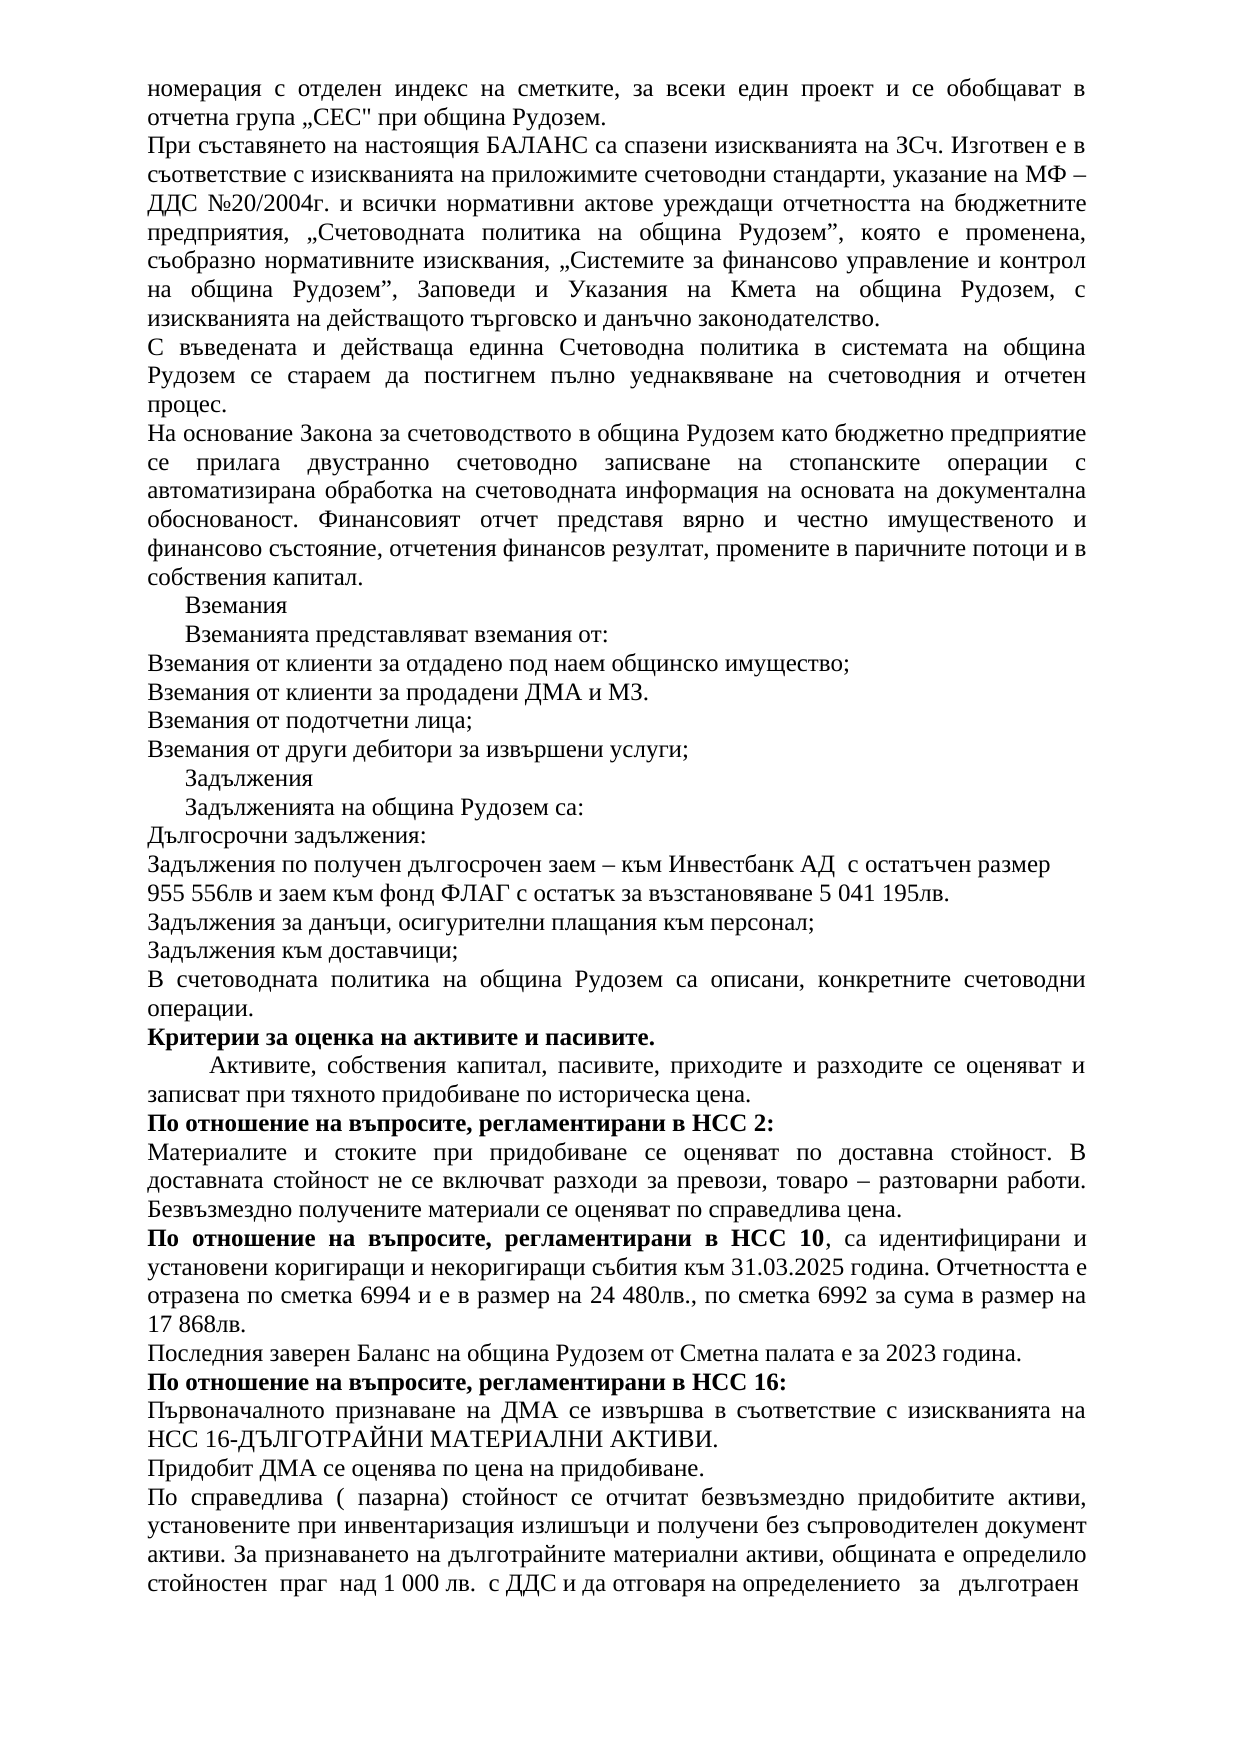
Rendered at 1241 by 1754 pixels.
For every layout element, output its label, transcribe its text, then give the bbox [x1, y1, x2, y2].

text 955 556лв и заем към фонд ФЛАГ с остатък за възстановяване 5 041 195лв. [147, 878, 1087, 907]
text Задължения по получен дългосрочен заем – към Инвестбанк АД с остатъчен размер [147, 849, 1087, 878]
text По отношение на въпросите, регламентирани в НСС 10, са идентифицирани и установени коригиращи и некоригиращи събития към 31.03.2025 година. Отчетността е отразена по сметка 6994 и е в размер на 24 480лв., по сметка 6992 за сума в размер на 17 868лв. [147, 1223, 1087, 1338]
text Първоначалното признаване на ДМА се извършва в съответствие с изискванията на НСС 16-ДЪЛГОТРАЙНИ МАТЕРИАЛНИ АКТИВИ. [147, 1396, 1087, 1453]
text Вземания [147, 591, 1087, 619]
text номерация с отделен индекс на сметките, за всеки един проект и се обобщават в отчетна група „СЕС" при община Рудозем. [147, 73, 1087, 131]
text По отношение на въпросите, регламентирани в НСС 16: [147, 1367, 1087, 1396]
text Придобит ДМА се оценява по цена на придобиване. [147, 1453, 1087, 1482]
text Вземания от подотчетни лица; [147, 706, 1087, 734]
text С въведената и действаща единна Счетоводна политика в системата на община Рудозем се стараем да постигнем пълно уеднаквяване на счетоводния и отчетен процес. [147, 332, 1087, 418]
text Задълженията на община Рудозем са: [147, 792, 1087, 821]
text По справедлива ( пазарна) стойност се отчитат безвъзмездно придобитите активи, установените при инвентаризация излишъци и получени без съпроводителен документ активи. За признаването на дълготрайните материални активи, общината е определило стойностен праг над 1 000 лв. с ДДС и да отговаря на определението за дълготраен [147, 1482, 1087, 1597]
text По отношение на въпросите, регламентирани в НСС 2: [147, 1108, 1087, 1137]
text Последния заверен Баланс на община Рудозем от Сметна палата е за 2023 година. [147, 1338, 1087, 1367]
text Вземанията представляват вземания от: [147, 619, 1087, 648]
text Материалите и стоките при придобиване се оценяват по доставна стойност. В доставната стойност не се включват разходи за превози, товаро – разтоварни работи. Безвъзмездно получените материали се оценяват по справедлива цена. [147, 1137, 1087, 1223]
text В счетоводната политика на община Рудозем са описани, конкретните счетоводни операции. [147, 964, 1087, 1022]
text При съставянето на настоящия БАЛАНС са спазени изискванията на ЗСч. Изготвен е в съответствие с изискванията на приложимите счетоводни стандарти, указание на МФ – ДДС №20/2004г. и всички нормативни актове уреждащи отчетността на бюджетните предприятия, „Счетоводната политика на община Рудозем”, която е променена, съобразно нормативните изисквания, „Системите за финансово управление и контрол на община Рудозем”, Заповеди и Указания на Кмета на община Рудозем, с изискванията на действащото търговско и данъчно законодателство. [147, 131, 1087, 332]
text Вземания от клиенти за отдадено под наем общинско имущество; [147, 648, 1087, 677]
text Вземания от други дебитори за извършени услуги; [147, 734, 1087, 763]
text Дългосрочни задължения: [147, 821, 1087, 849]
text Вземания от клиенти за продадени ДМА и МЗ. [147, 677, 1087, 706]
text Активите, собствения капитал, пасивите, приходите и разходите се оценяват и записват при тяхното придобиване по историческа цена. [147, 1051, 1087, 1108]
text Задължения за данъци, осигурителни плащания към персонал; [147, 907, 1087, 936]
text На основание Закона за счетоводството в община Рудозем като бюджетно предприятие се прилага двустранно счетоводно записване на стопанските операции с автоматизирана обработка на счетоводната информация на основата на документална обоснованост. Финансовият отчет представя вярно и честно имущественото и финансово състояние, отчетения финансов резултат, промените в паричните потоци и в собствения капитал. [147, 418, 1087, 591]
text Задължения към доставчици; [147, 936, 1087, 964]
text Критерии за оценка на активите и пасивите. [147, 1022, 1087, 1051]
text Задължения [147, 763, 1087, 792]
